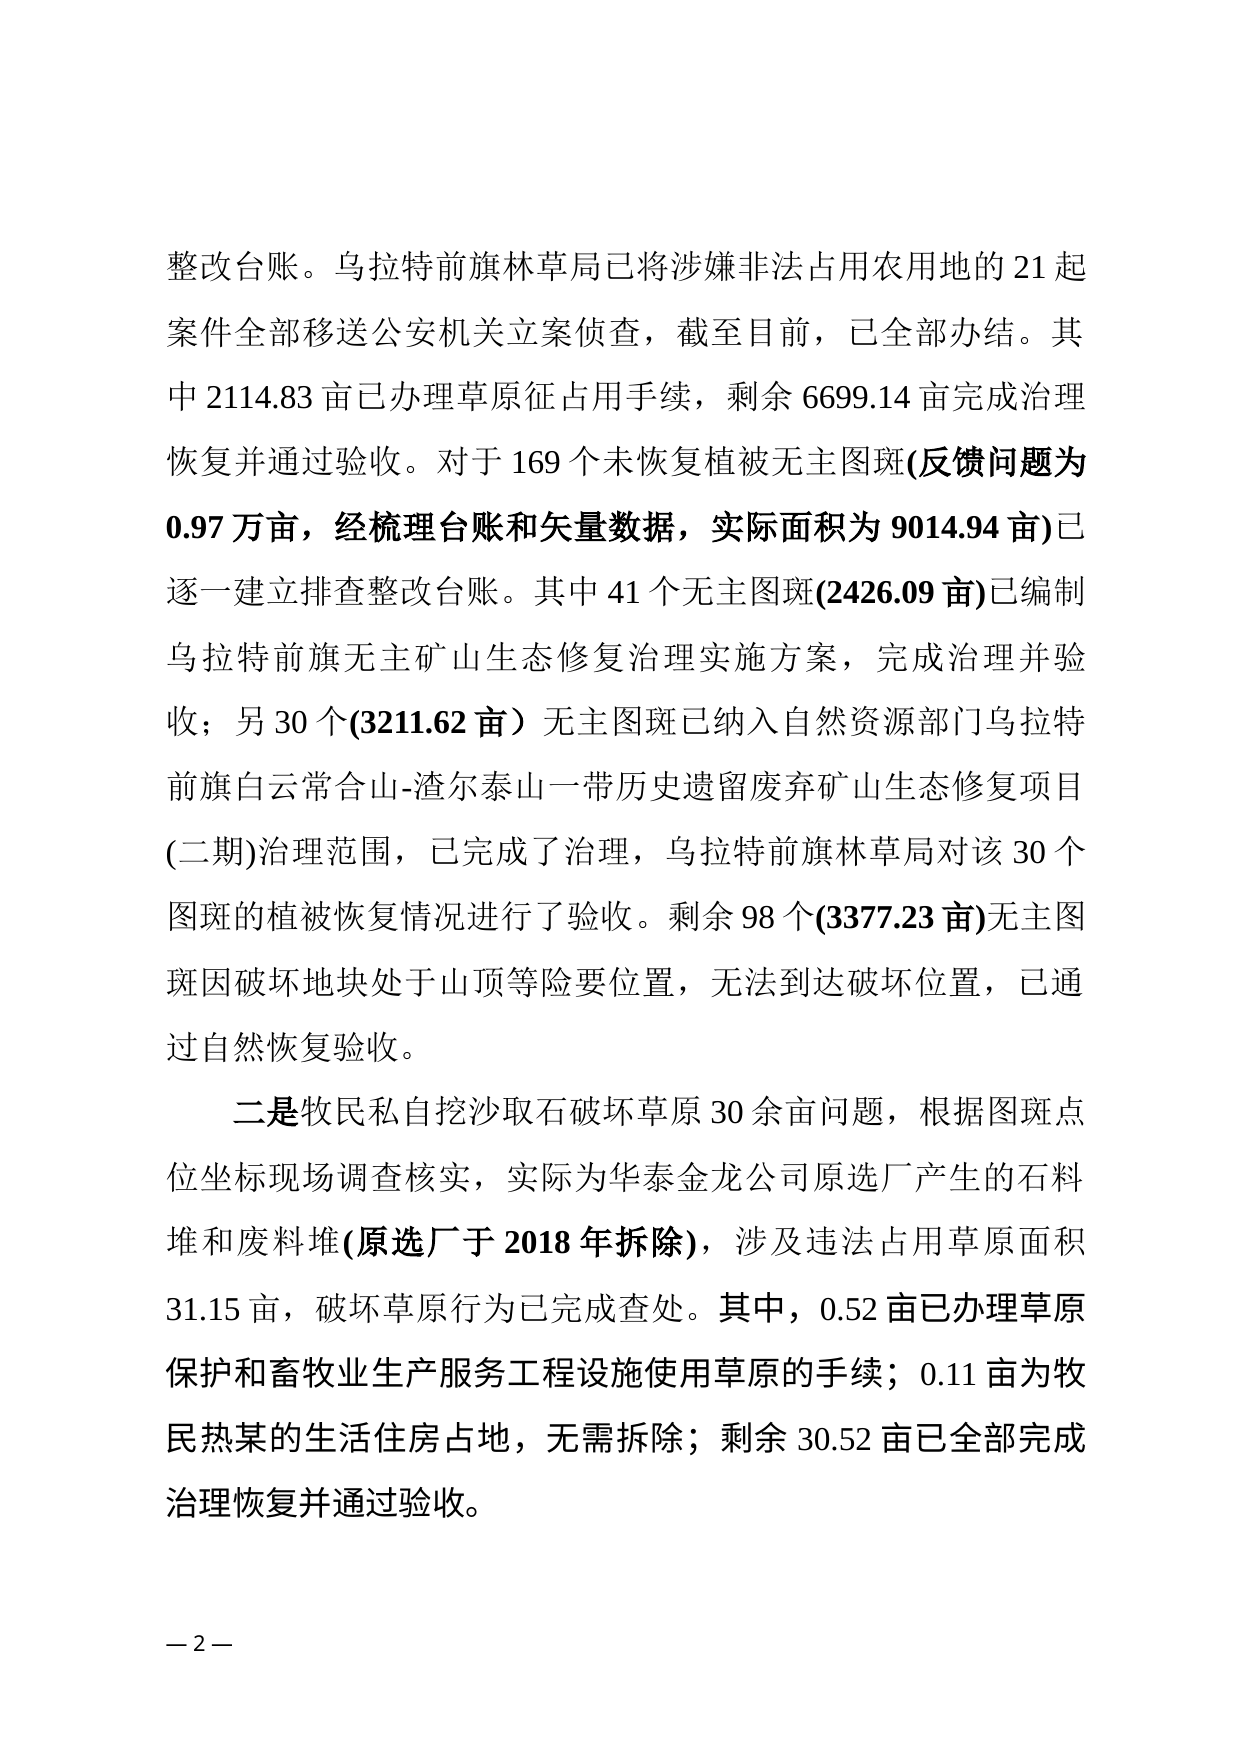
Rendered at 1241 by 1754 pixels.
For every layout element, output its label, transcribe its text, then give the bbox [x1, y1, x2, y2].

text 二是牧民私自挖沙取石破坏草原30余亩问题，根据图斑点位坐标现场调查核实，实际为华泰金龙公司原选厂产生的石料堆和废料堆(原选厂于2018年拆除)，涉及违法占用草原面积31.15亩，破坏草原行为已完成查处。其中，0.52亩已办理草原保护和畜牧业生产服务工程设施使用草原的手续；0.11亩为牧民热某的生活住房占地，无需拆除；剩余30.52亩已全部完成治理恢复并通过验收。 [165, 1078, 1087, 1533]
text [165, 233, 1087, 1078]
